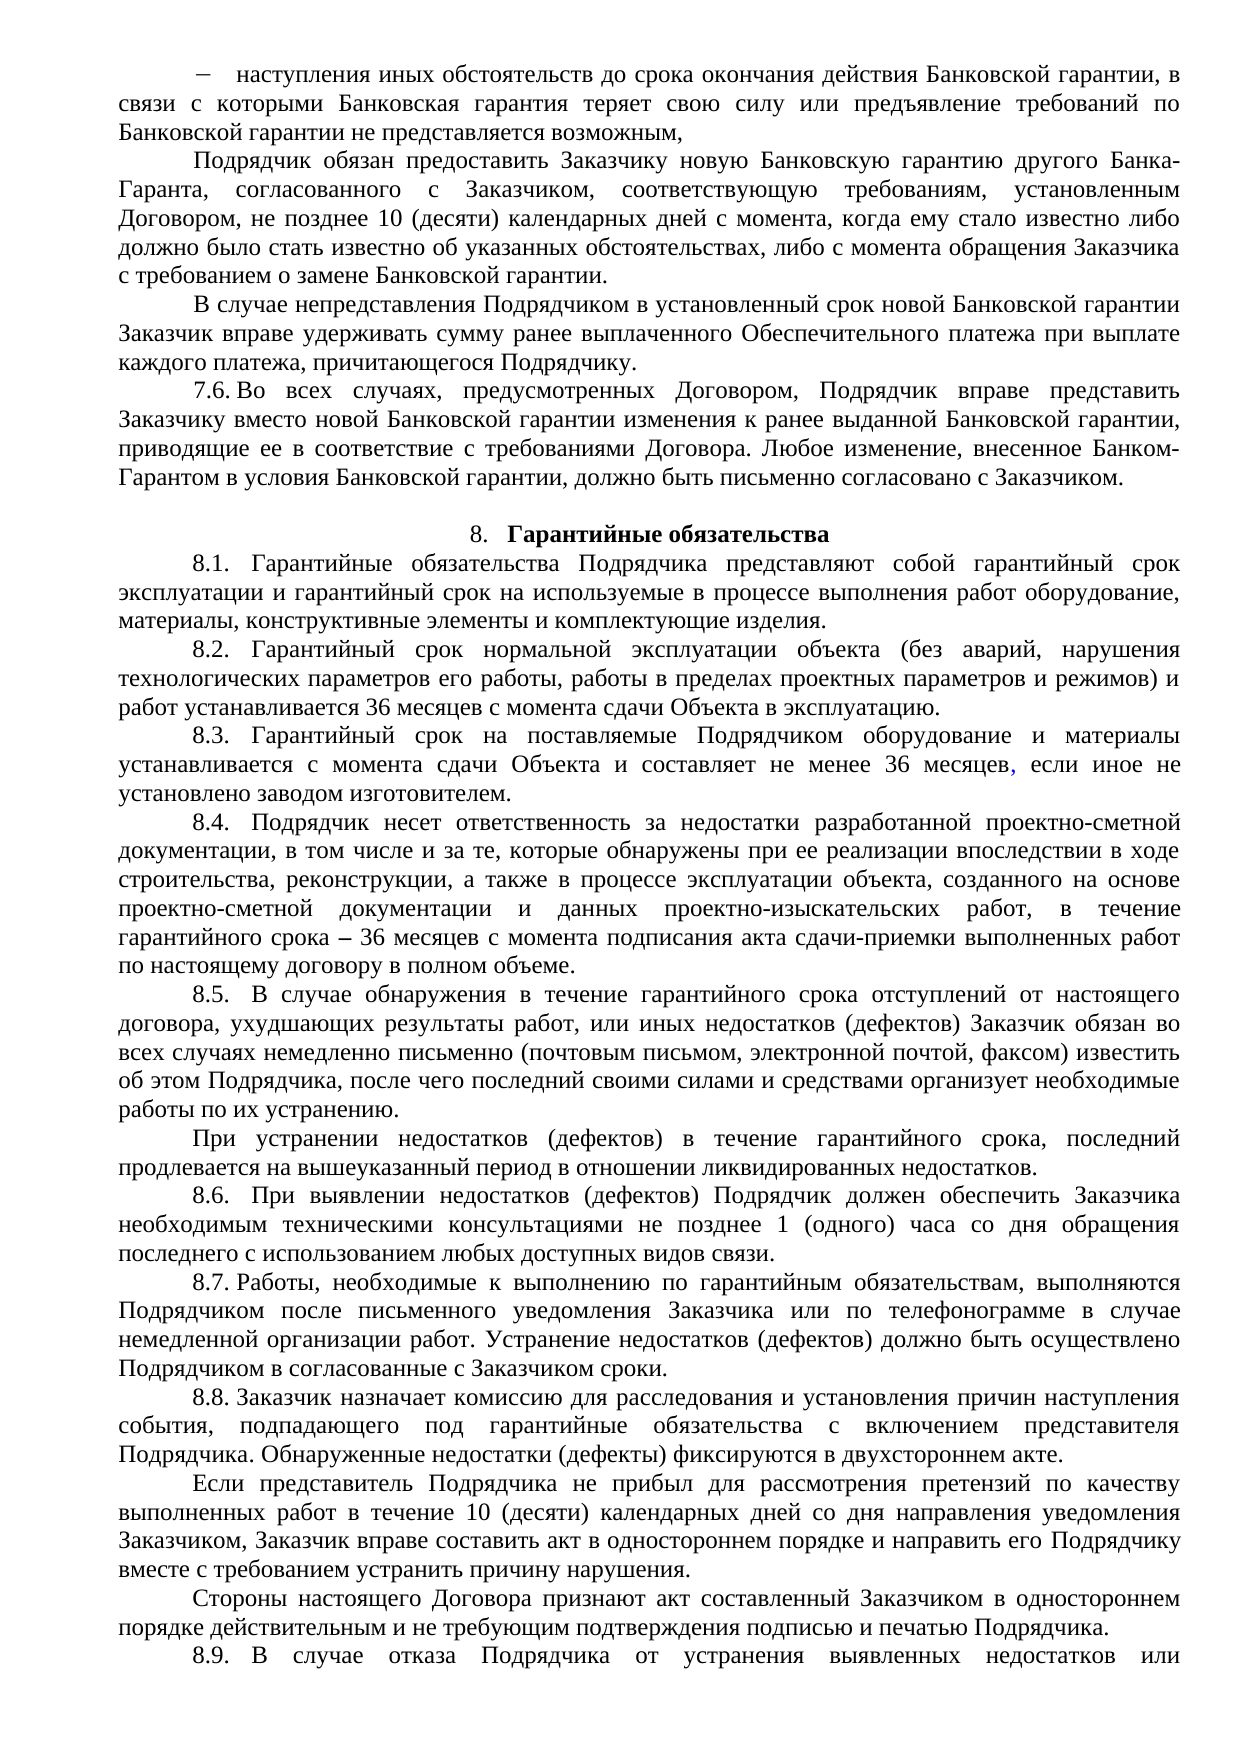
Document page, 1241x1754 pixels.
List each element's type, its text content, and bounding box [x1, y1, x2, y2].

text Стороны настоящего Договора признают акт составленный Заказчиком в одностороннем порядке действительным и не требующим подтверждения подписью и печатью Подрядчика. [118, 1583, 1181, 1640]
text При устранении недостатков (дефектов) в течение гарантийного срока, последний продлевается на вышеуказанный период в отношении ликвидированных недостатков. [118, 1123, 1181, 1180]
list Гарантийный срок нормальной эксплуатации объекта (без аварий, нарушения технологических параметров его работы, работы в пределах проектных параметров и режимов) и работ устанавливается 36 месяцев с момента сдачи Объекта в эксплуатацию. [118, 634, 1181, 720]
text наступления иных обстоятельств до срока окончания действия Банковской гарантии, в связи с которыми Банковская гарантия теряет свою силу или предъявление требований по Банковской гарантии не представляется возможным, [118, 59, 1181, 145]
list Гарантийный срок на поставляемые Подрядчиком оборудование и материалы устанавливается с момента сдачи Объекта и составляет не менее 36 месяцев, если иное не установлено заводом изготовителем. [118, 720, 1181, 807]
text В случае непредставления Подрядчиком в установленный срок новой Банковской гарантии Заказчик вправе удерживать сумму ранее выплаченного Обеспечительного платежа при выплате каждого платежа, причитающегося Подрядчику. [118, 289, 1181, 375]
subtitle Заказчик назначает комиссию для расследования и установления причин наступления события, подпадающего под гарантийные обязательства с включением представителя Подрядчика. Обнаруженные недостатки (дефекты) фиксируются в двухстороннем акте. [118, 1382, 1181, 1468]
list В случае обнаружения в течение гарантийного срока отступлений от настоящего договора, ухудшающих результаты работ, или иных недостатков (дефектов) Заказчик обязан во всех случаях немедленно письменно (почтовым письмом, электронной почтой, факсом) известить об этом Подрядчика, после чего последний своими силами и средствами организует необходимые работы по их устранению. [118, 979, 1181, 1123]
list При выявлении недостатков (дефектов) Подрядчик должен обеспечить Заказчика необходимым техническими консультациями не позднее 1 (одного) часа со дня обращения последнего с использованием любых доступных видов связи. [118, 1180, 1181, 1267]
text Если представитель Подрядчика не прибыл для рассмотрения претензий по качеству выполненных работ в течение 10 (десяти) календарных дней со дня направления уведомления Заказчиком, Заказчик вправе составить акт в одностороннем порядке и направить его Подрядчику вместе с требованием устранить причину нарушения. [118, 1468, 1181, 1583]
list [118, 1640, 1181, 1669]
list Подрядчик несет ответственность за недостатки разработанной проектно-сметной документации, в том числе и за те, которые обнаружены при ее реализации впоследствии в ходе строительства, реконструкции, а также в процессе эксплуатации объекта, созданного на основе проектно-сметной документации и данных проектно-изыскательских работ, в течение гарантийного срока – 36 месяцев с момента подписания акта сдачи-приемки выполненных работ по настоящему договору в полном объеме. [118, 807, 1181, 979]
list Гарантийные обязательства [118, 519, 1181, 548]
subtitle Работы, необходимые к выполнению по гарантийным обязательствам, выполняются Подрядчиком после письменного уведомления Заказчика или по телефонограмме в случае немедленной организации работ. Устранение недостатков (дефектов) должно быть осуществлено Подрядчиком в согласованные с Заказчиком сроки. [118, 1267, 1181, 1382]
text 7.6. Во всех случаях, предусмотренных Договором, Подрядчик вправе представить Заказчику вместо новой Банковской гарантии изменения к ранее выданной Банковской гарантии, приводящие ее в соответствие с требованиями Договора. Любое изменение, внесенное Банком-Гарантом в условия Банковской гарантии, должно быть письменно согласовано с Заказчиком. [118, 375, 1181, 490]
list Гарантийные обязательства Подрядчика представляют собой гарантийный срок эксплуатации и гарантийный срок на используемые в процессе выполнения работ оборудование, материалы, конструктивные элементы и комплектующие изделия. [118, 548, 1181, 634]
text Подрядчик обязан предоставить Заказчику новую Банковскую гарантию другого Банка-Гаранта, согласованного с Заказчиком, соответствующую требованиям, установленным Договором, не позднее 10 (десяти) календарных дней с момента, когда ему стало известно либо должно было стать известно об указанных обстоятельствах, либо с момента обращения Заказчика с требованием о замене Банковской гарантии. [118, 145, 1181, 289]
